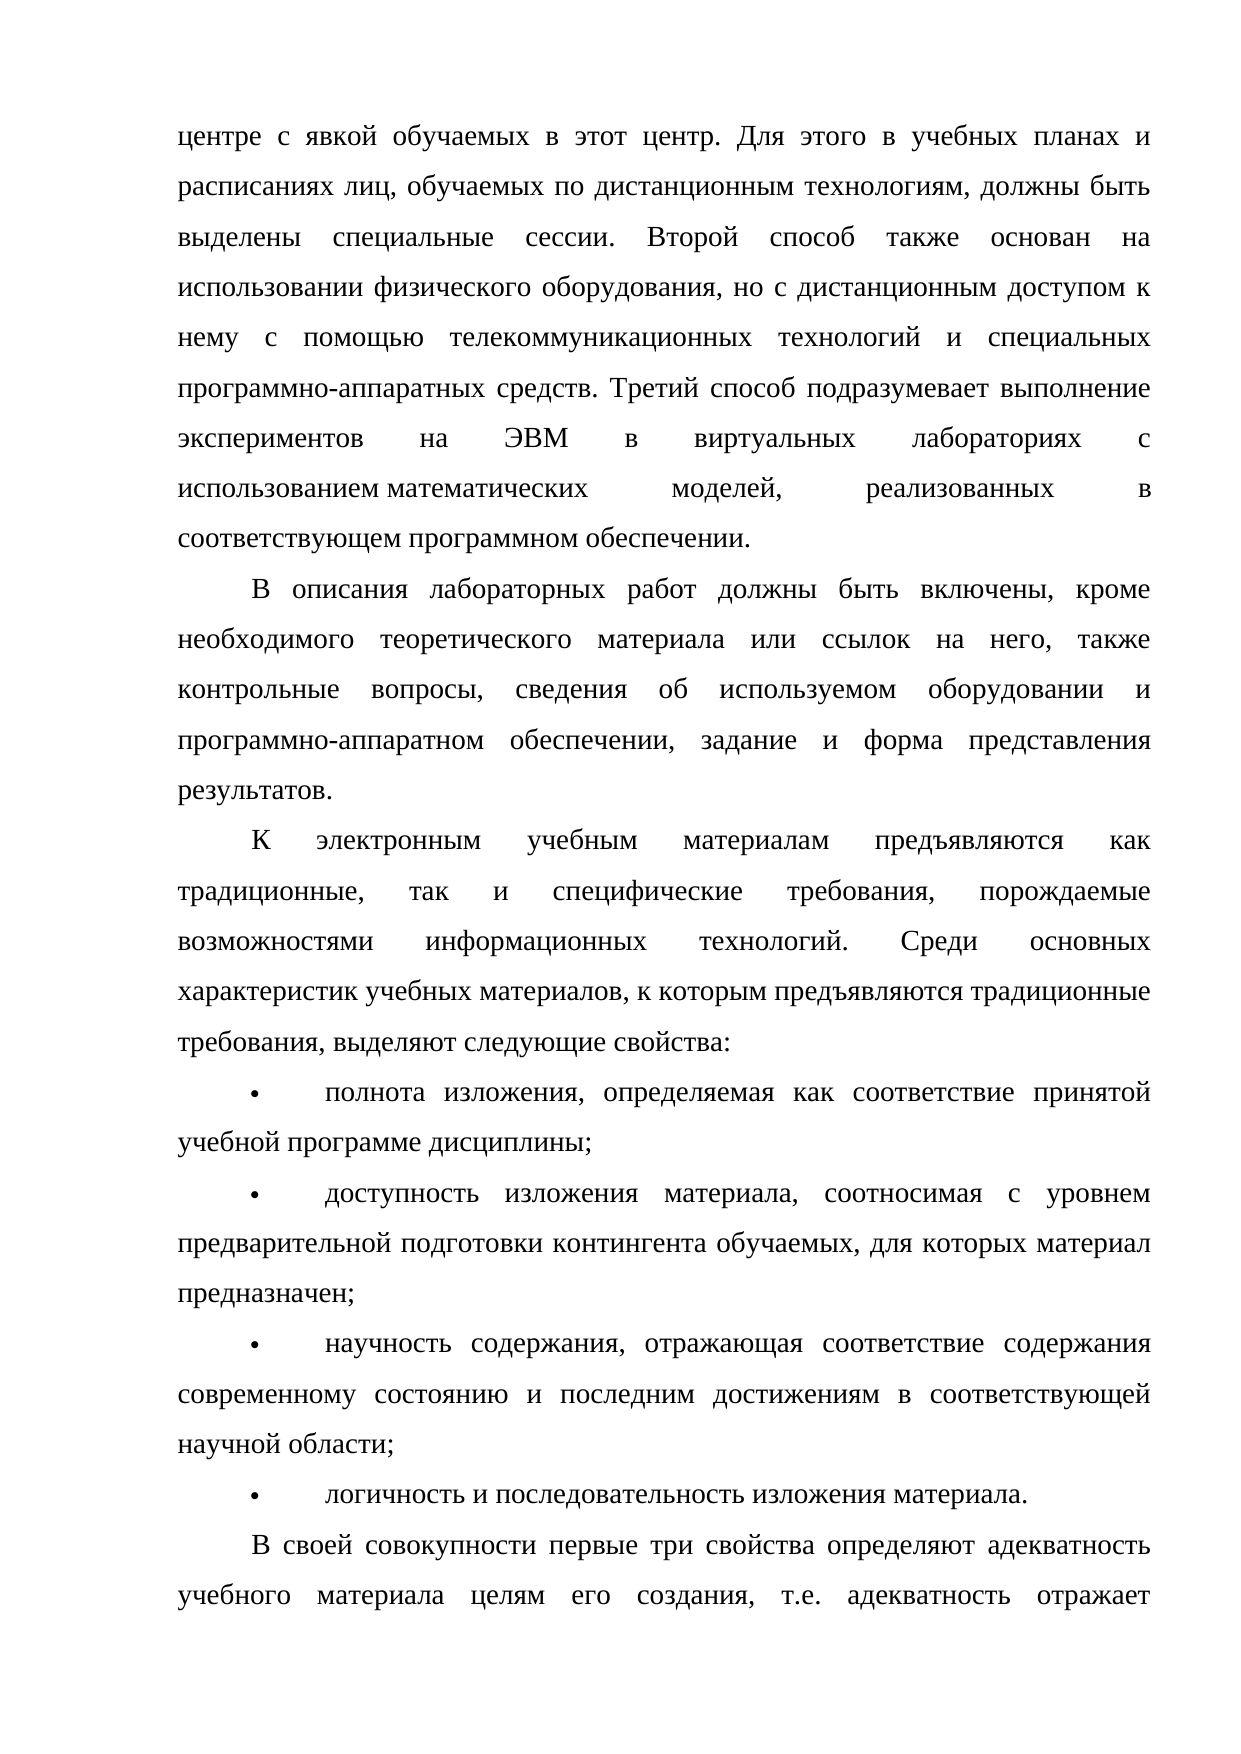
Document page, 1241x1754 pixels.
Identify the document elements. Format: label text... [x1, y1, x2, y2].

list полнота изложения, определяемая как соответствие принятой учебной программе дисциплины; [177, 1074, 1152, 1158]
list логичность и последовательность изложения материала. [177, 1477, 1152, 1510]
text В описания лабораторных работ должны быть включены, кроме необходимого теоретического материала или ссылок на него, также контрольные вопросы, сведения об используемом оборудовании и программно-аппаратном обеспечении, задание и форма представления результатов. [177, 571, 1152, 806]
text К электронным учебным материалам предъявляются как традиционные, так и специфические требования, порождаемые возможностями информационных технологий. Среди основных характеристик учебных материалов, к которым предъявляются традиционные требования, выделяют следующие свойства: [177, 822, 1152, 1057]
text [177, 118, 1152, 554]
list доступность изложения материала, соотносимая с уровнем предварительной подготовки контингента обучаемых, для которых материал предназначен; [177, 1175, 1152, 1309]
list научность содержания, отражающая соответствие содержания современному состоянию и последним достижениям в соответствующей научной области; [177, 1326, 1152, 1460]
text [177, 1527, 1152, 1611]
